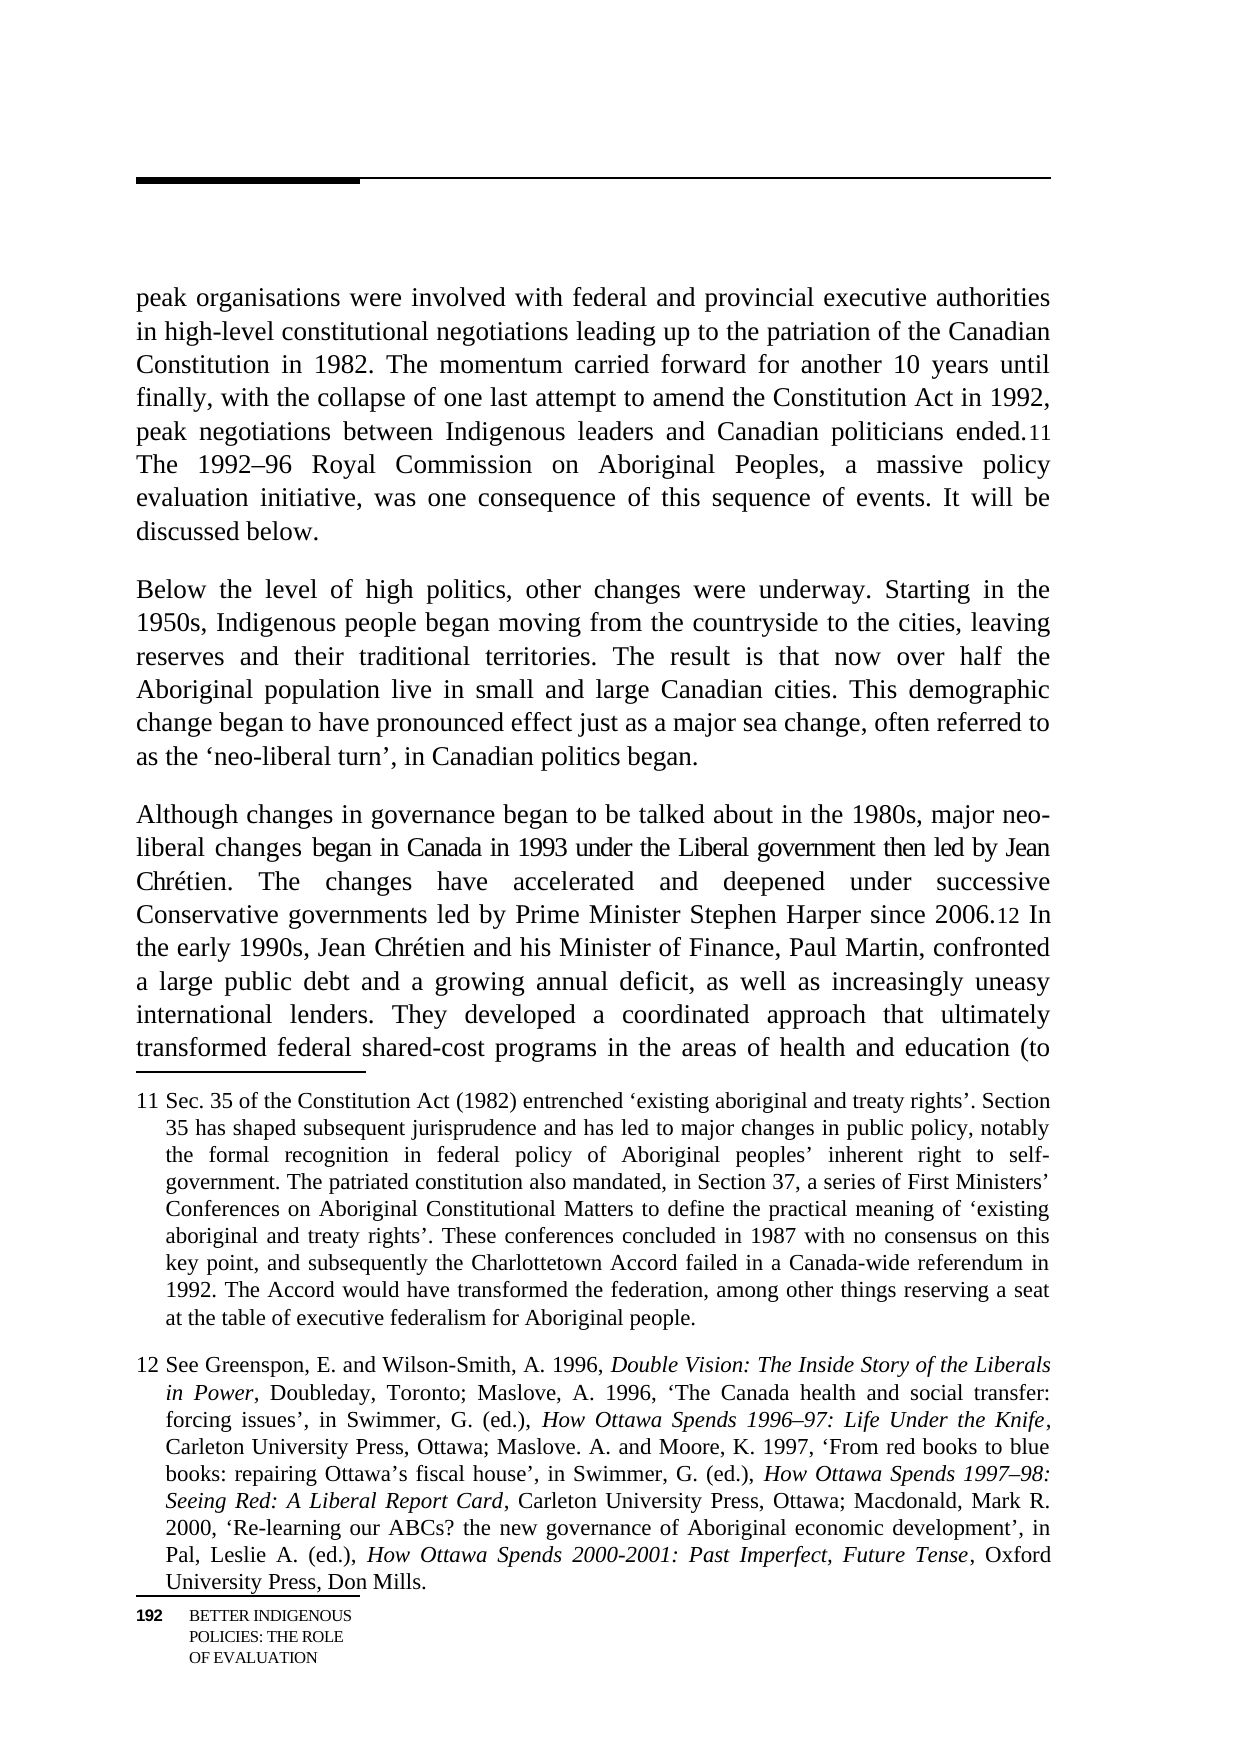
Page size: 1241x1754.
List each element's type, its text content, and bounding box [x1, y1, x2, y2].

text Although changes in governance began to be talked about in the 1980s, major neo-liberal changes began in Canada in 1993 under the Liberal government then led by Jean Chrétien. The changes have accelerated and deepened under successive Conservative governments led by Prime Minister Stephen Harper since 2006. In the early 1990s, Jean Chrétien and his Minister of Finance, Paul Martin, confronted a large public debt and a growing annual deficit, as well as increasingly uneasy international lenders. They developed a coordinated approach that ultimately transformed federal shared-cost programs in the areas of health and education (to limit previously very flexible federal financial commitments) and initiated a program review that led to the transfer of programs and responsibilities to other orders of government and to non-governmental organisations. These changes were accompanied by the introduction of new protocols for public service, more direct contact between public servants and the public, and support for innovation. For Indigenous people, the focus on partnership, downloading, and contracting out created an opportunity. They began to form service delivery organisations that they were able to design, staff and control, taking over services that had previously been administered by federal departments. [136, 796, 1051, 1063]
text The period between the mid-1970s and early 1990s has been called the period of ‘high politics’ in Indigenous affairs in Canada (Abele and Graham 1989). These years were marked by a shift in federal policy that recognised Indigenous land rights and a role for Indigenous advocacy organisations. For several years, these peak organisations were involved with federal and provincial executive authorities in high-level constitutional negotiations leading up to the patriation of the Canadian Constitution in 1982. The momentum carried forward for another 10 years until finally, with the collapse of one last attempt to amend the Constitution Act in 1992, peak negotiations between Indigenous leaders and Canadian politicians ended. The 1992–96 Royal Commission on Aboriginal Peoples, a massive policy evaluation initiative, was one consequence of this sequence of events. It will be discussed below. [136, 279, 1051, 546]
text Below the level of high politics, other changes were underway. Starting in the 1950s, Indigenous people began moving from the countryside to the cities, leaving reserves and their traditional territories. The result is that now over half the Aboriginal population live in small and large Canadian cities. This demographic change began to have pronounced effect just as a major sea change, often referred to as the ‘neo-liberal turn’, in Canadian politics began. [136, 571, 1051, 771]
